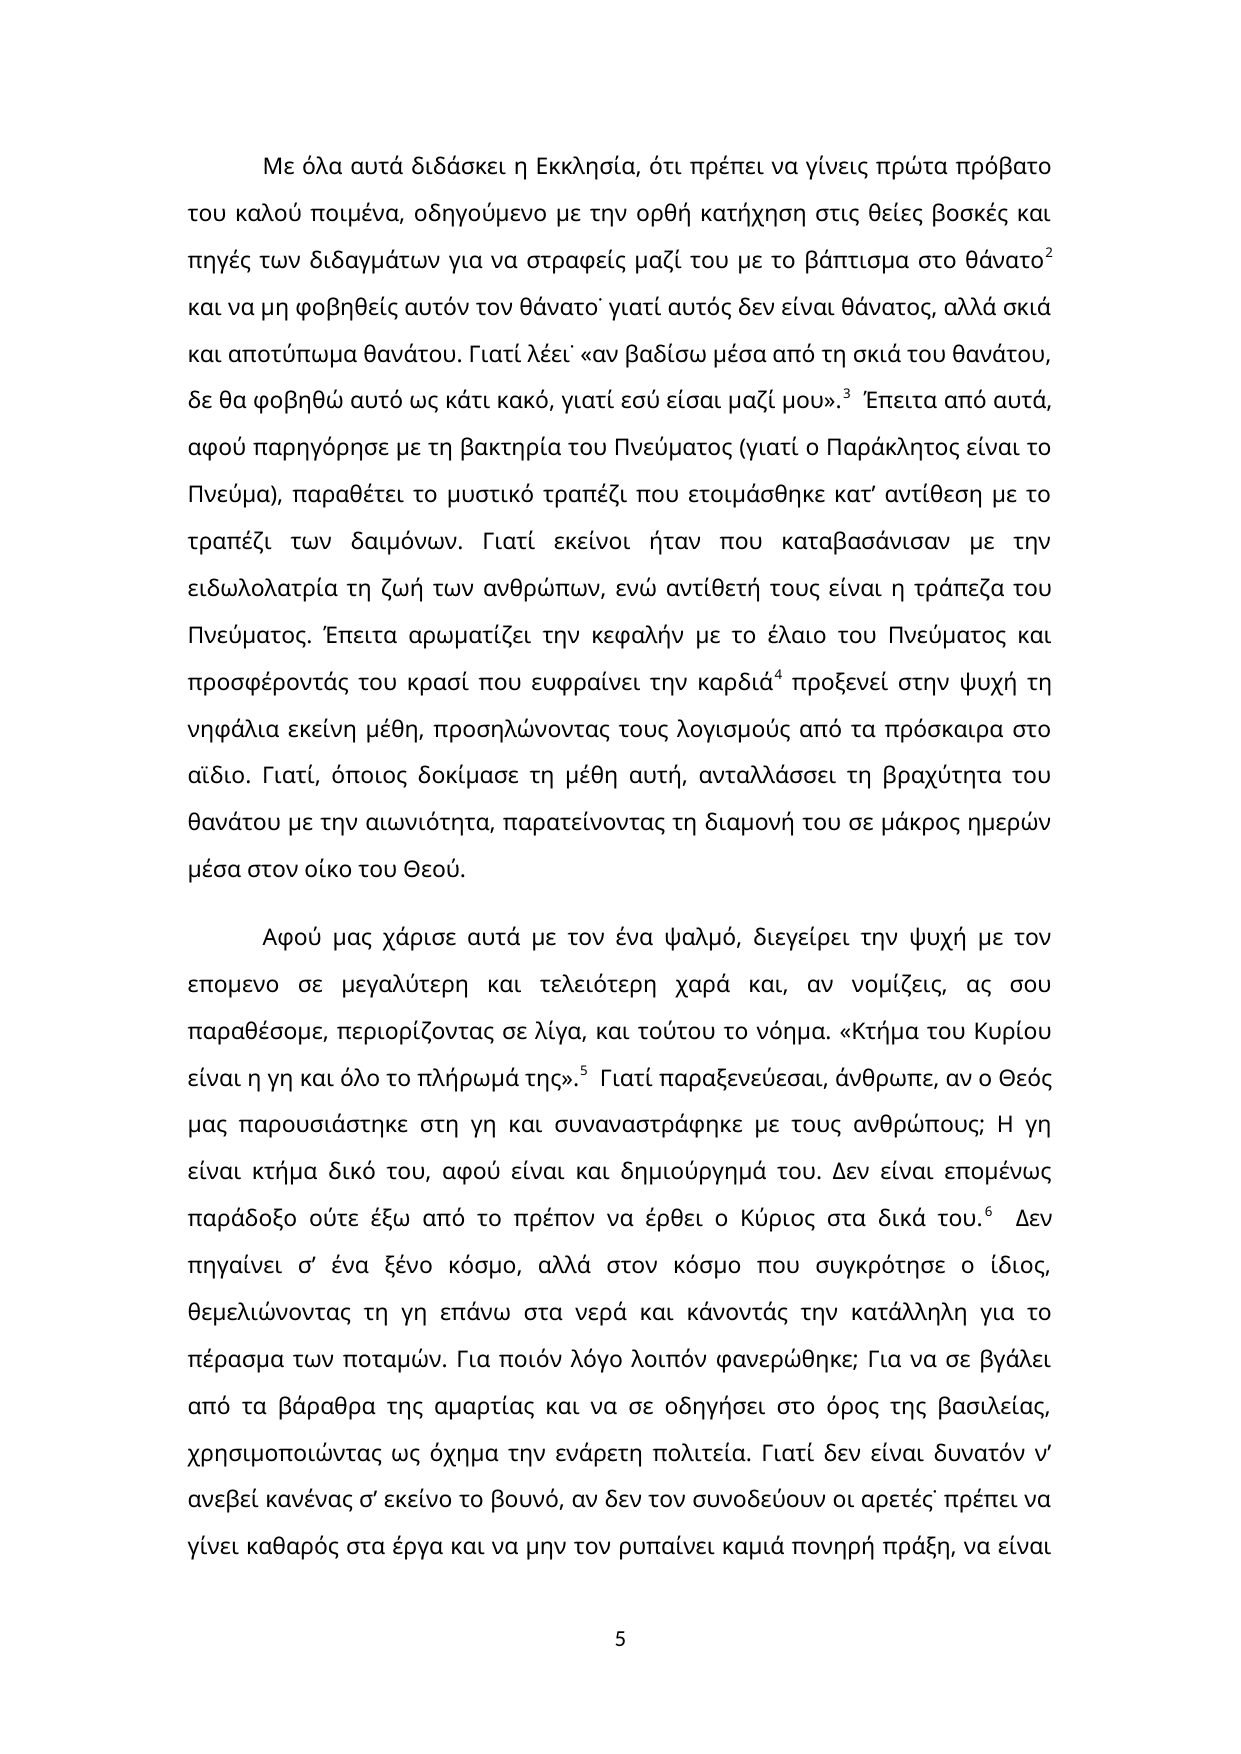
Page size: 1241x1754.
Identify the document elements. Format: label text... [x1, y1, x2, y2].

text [187, 921, 1053, 1561]
text Με όλα αυτά διδάσκει η Εκκλησία, ότι πρέπει να γίνεις πρώτα πρόβατο του καλού ποιμένα, οδηγούμενο με την ορθή κατήχηση στις θείες βοσκές και πηγές των διδαγμάτων για να στραφείς μαζί του με το βάπτισμα στο θάνατο2 και να μη φοβηθείς αυτόν τον θάνατο˙ γιατί αυτός δεν είναι θάνατος, αλλά σκιά και αποτύπωμα θανάτου. Γιατί λέει˙ «αν βαδίσω μέσα από τη σκιά του θανάτου, δε θα φοβηθώ αυτό ως κάτι κακό, γιατί εσύ είσαι μαζί μου».3 Έπειτα από αυτά, αφού παρηγόρησε με τη βακτηρία του Πνεύματος (γιατί ο Παράκλητος είναι το Πνεύμα), παραθέτει το μυστικό τραπέζι που ετοιμάσθηκε κατ’ αντίθεση με το τραπέζι των δαιμόνων. Γιατί εκείνοι ήταν που καταβασάνισαν με την ειδωλολατρία τη ζωή των ανθρώπων, ενώ αντίθετή τους είναι η τράπεζα του Πνεύματος. Έπειτα αρωματίζει την κεφαλήν με το έλαιο του Πνεύματος και προσφέροντάς του κρασί που ευφραίνει την καρδιά4 προξενεί στην ψυχή τη νηφάλια εκείνη μέθη, προσηλώνοντας τους λογισμούς από τα πρόσκαιρα στο αϊδιο. Γιατί, όποιος δοκίμασε τη μέθη αυτή, ανταλλάσσει τη βραχύτητα του θανάτου με την αιωνιότητα, παρατείνοντας τη διαμονή του σε μάκρος ημερών μέσα στον οίκο του Θεού. [187, 150, 1053, 884]
